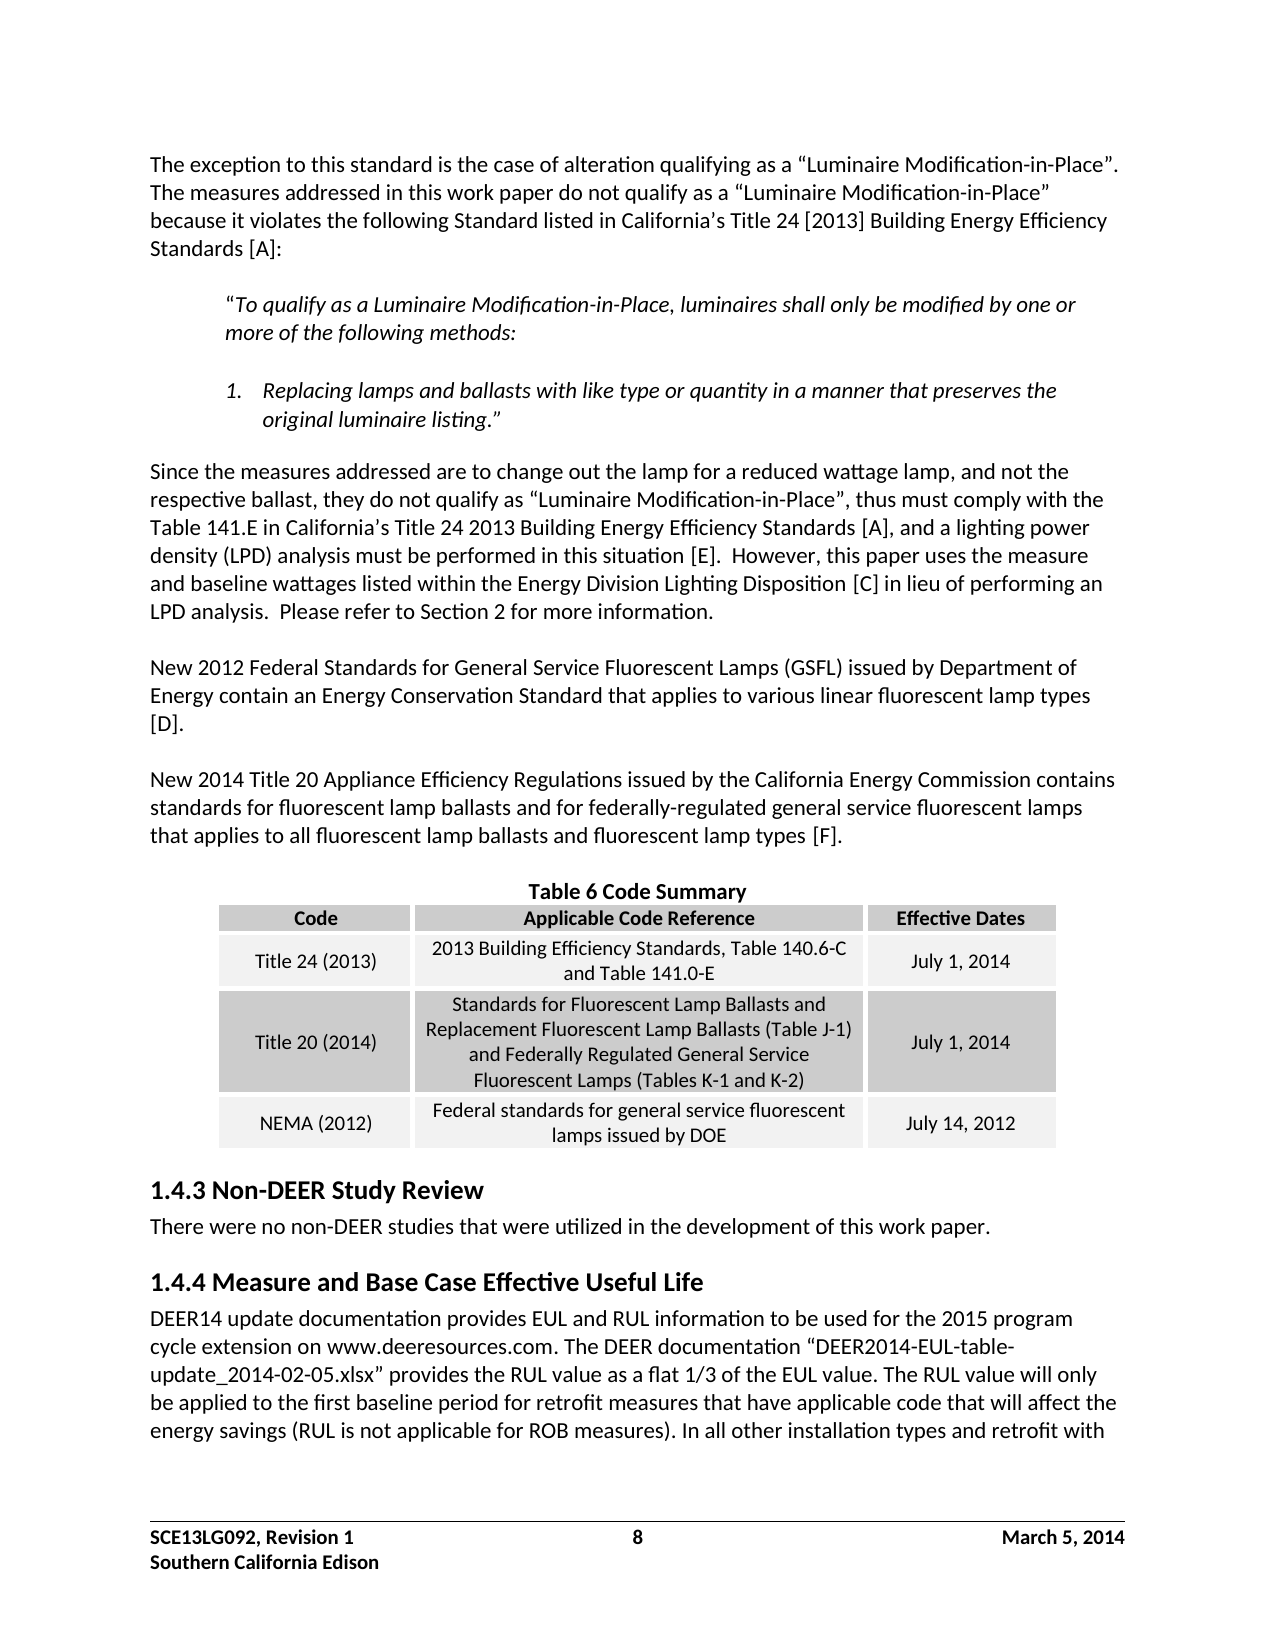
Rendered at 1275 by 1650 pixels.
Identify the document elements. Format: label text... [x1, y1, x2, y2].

subtitle 1.4.3 Non-DEER Study Review [150, 1173, 1125, 1206]
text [150, 1304, 1125, 1444]
text more of the following methods: [225, 318, 1125, 346]
table_cell Title 24 (2013) [219, 935, 410, 986]
text There were no non-DEER studies that were utilized in the development of this work paper. [150, 1212, 1125, 1240]
text New 2012 Federal Standards for General Service Fluorescent Lamps (GSFL) issued by Department of Energy contain an Energy Conservation Standard that applies to various linear fluorescent lamp types [D]. [150, 653, 1125, 737]
list Replacing lamps and ballasts with like type or quantity in a manner that preserves the [225, 377, 1125, 405]
table_cell July 14, 2012 [868, 1097, 1056, 1148]
table_cell July 1, 2014 [868, 935, 1056, 986]
table_header Effective Dates [868, 905, 1056, 931]
text “To qualify as a Luminaire Modification-in-Place, luminaires shall only be modified by one or [225, 290, 1125, 318]
table_cell Title 20 (2014) [219, 991, 410, 1092]
text original luminaire listing.” [225, 405, 1125, 433]
table_cell NEMA (2012) [219, 1097, 410, 1148]
table_cell July 1, 2014 [868, 991, 1056, 1092]
text New 2014 Title 20 Appliance Efficiency Regulations issued by the California Energy Commission contains standards for fluorescent lamp ballasts and for federally-regulated general service fluorescent lamps that applies to all fluorescent lamp ballasts and fluorescent lamp types [F]. [150, 765, 1125, 849]
subtitle 1.4.4 Measure and Base Case Effective Useful Life [150, 1265, 1125, 1298]
text The exception to this standard is the case of alteration qualifying as a “Luminaire Modification-in-Place”. The measures addressed in this work paper do not qualify as a “Luminaire Modification-in-Place” because it violates the following Standard listed in California’s Title 24 [2013] Building Energy Efficiency Standards [A]: [150, 150, 1125, 262]
table_cell Federal standards for general service fluorescent lamps issued by DOE [415, 1097, 863, 1148]
table_cell Standards for Fluorescent Lamp Ballasts and Replacement Fluorescent Lamp Ballasts (Table J-1) and Federally Regulated General Service Fluorescent Lamps (Tables K-1 and K-2) [415, 991, 863, 1092]
table_header Applicable Code Reference [415, 905, 863, 931]
table_header Code [219, 905, 410, 931]
text Since the measures addressed are to change out the lamp for a reduced wattage lamp, and not the respective ballast, they do not qualify as “Luminaire Modification-in-Place”, thus must comply with the Table 141.E in California’s Title 24 2013 Building Energy Efficiency Standards [A], and a lighting power density (LPD) analysis must be performed in this situation [E]. However, this paper uses the measure and baseline wattages listed within the Energy Division Lighting Disposition [C] in lieu of performing an LPD analysis. Please refer to Section 2 for more information. [150, 457, 1125, 625]
text Table 6 Code Summary [150, 877, 1125, 905]
table_cell 2013 Building Efficiency Standards, Table 140.6-C and Table 141.0-E [415, 935, 863, 986]
